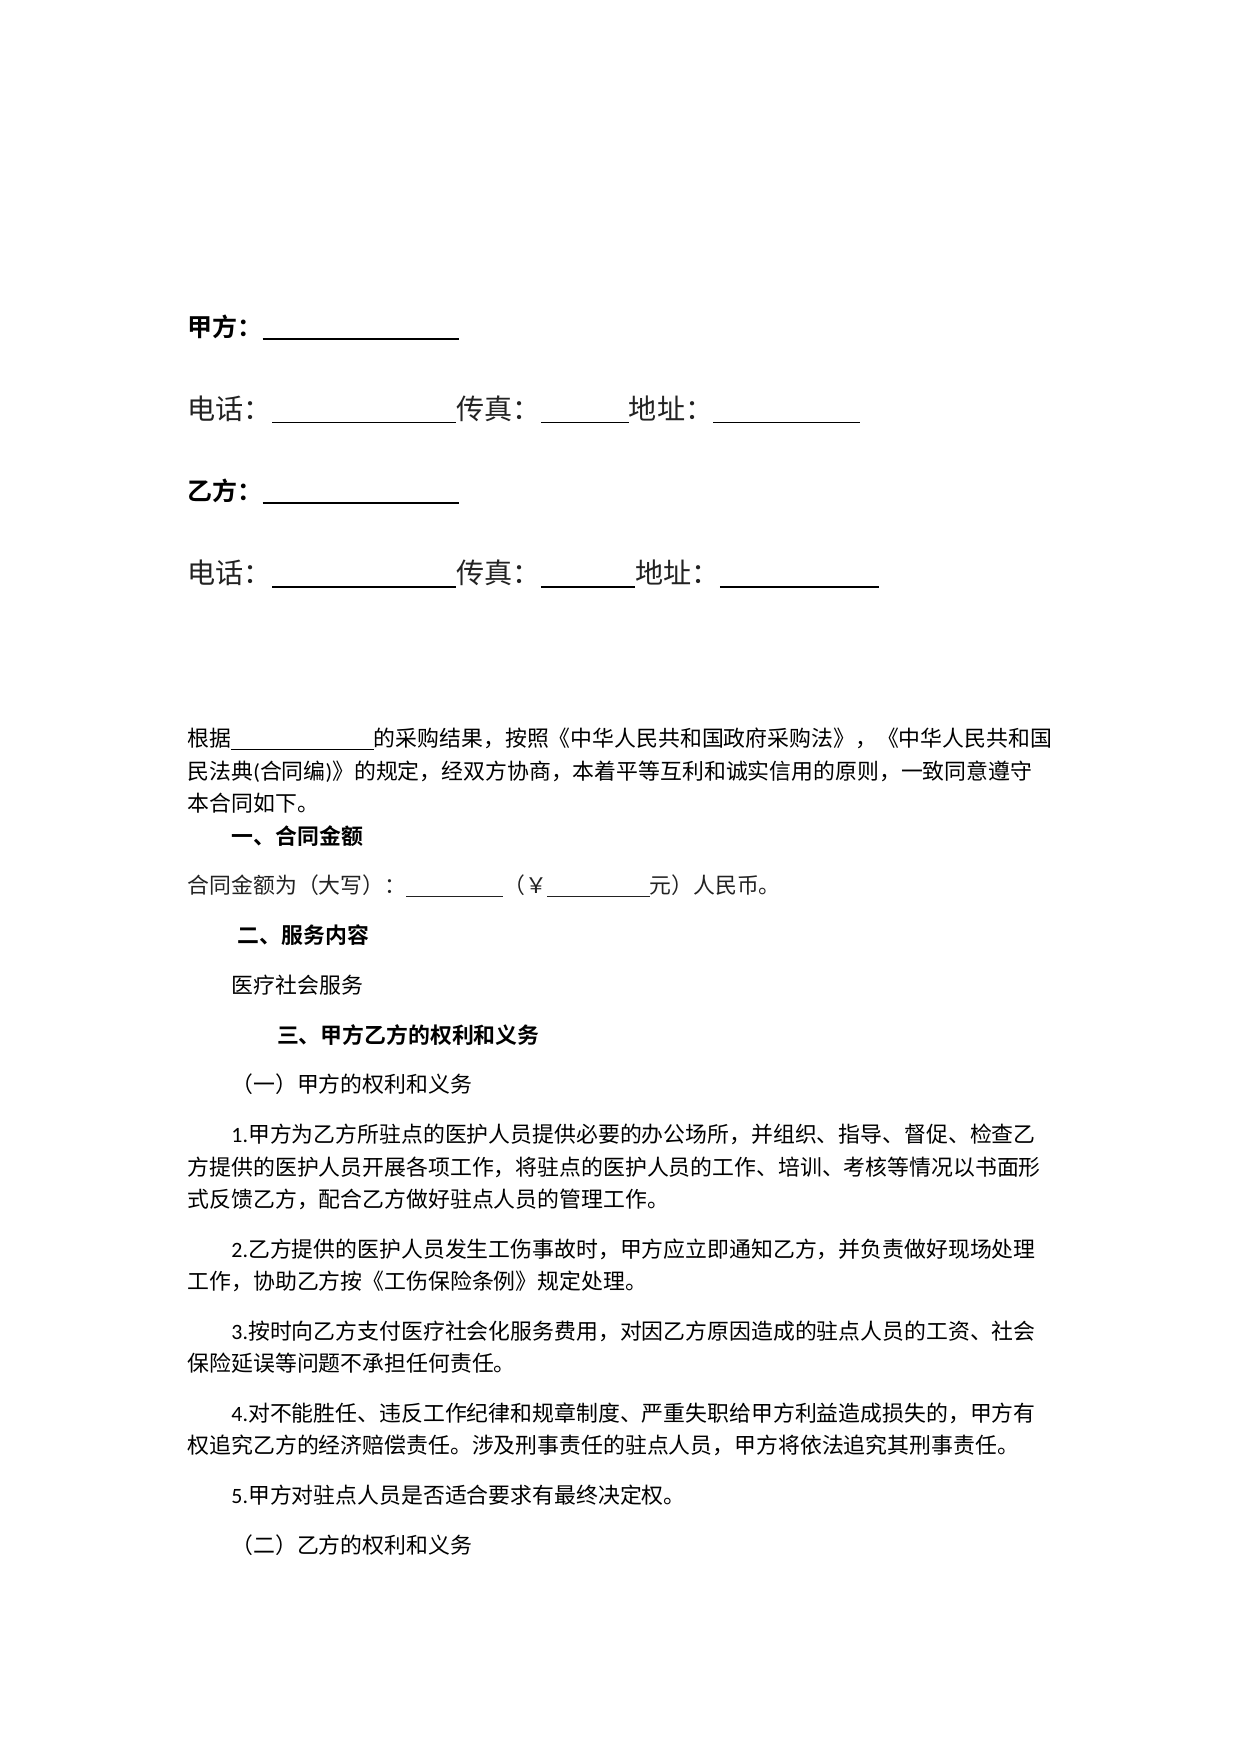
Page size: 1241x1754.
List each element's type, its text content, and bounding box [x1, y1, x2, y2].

text 乙方： [187, 458, 1053, 523]
text 5.甲方对驻点人员是否适合要求有最终决定权。 [187, 1479, 1053, 1511]
text 2.乙方提供的医护人员发生工伤事故时，甲方应立即通知乙方，并负责做好现场处理工作，协助乙方按《工伤保险条例》规定处理。 [187, 1232, 1053, 1297]
text 二、服务内容 [187, 919, 1053, 951]
text 电话： 传真： 地址： [187, 540, 1053, 605]
text 电话： 传真： 地址： [187, 376, 1053, 441]
text 合同金额为（大写）： （￥ 元）人民币。 [187, 869, 1053, 902]
text 三、甲方乙方的权利和义务 [187, 1018, 1053, 1051]
text 甲方： [187, 294, 1053, 359]
text 4.对不能胜任、违反工作纪律和规章制度、严重失职给甲方利益造成损失的，甲方有权追究乙方的经济赔偿责任。涉及刑事责任的驻点人员，甲方将依法追究其刑事责任。 [187, 1397, 1053, 1462]
text （一）甲方的权利和义务 [187, 1068, 1053, 1100]
text 1.甲方为乙方所驻点的医护人员提供必要的办公场所，并组织、指导、督促、检查乙方提供的医护人员开展各项工作，将驻点的医护人员的工作、培训、考核等情况以书面形式反馈乙方，配合乙方做好驻点人员的管理工作。 [187, 1118, 1053, 1215]
text （二）乙方的权利和义务 [187, 1528, 1053, 1561]
text 根据 的采购结果，按照《中华人民共和国政府采购法》，《中华人民共和国民法典(合同编)》的规定，经双方协商，本着平等互利和诚实信用的原则，一致同意遵守本合同如下。 [187, 722, 1053, 819]
text 3.按时向乙方支付医疗社会化服务费用，对因乙方原因造成的驻点人员的工资、社会保险延误等问题不承担任何责任。 [187, 1314, 1053, 1379]
text 一、合同金额 [187, 819, 1053, 852]
text 医疗社会服务 [187, 968, 1053, 1001]
